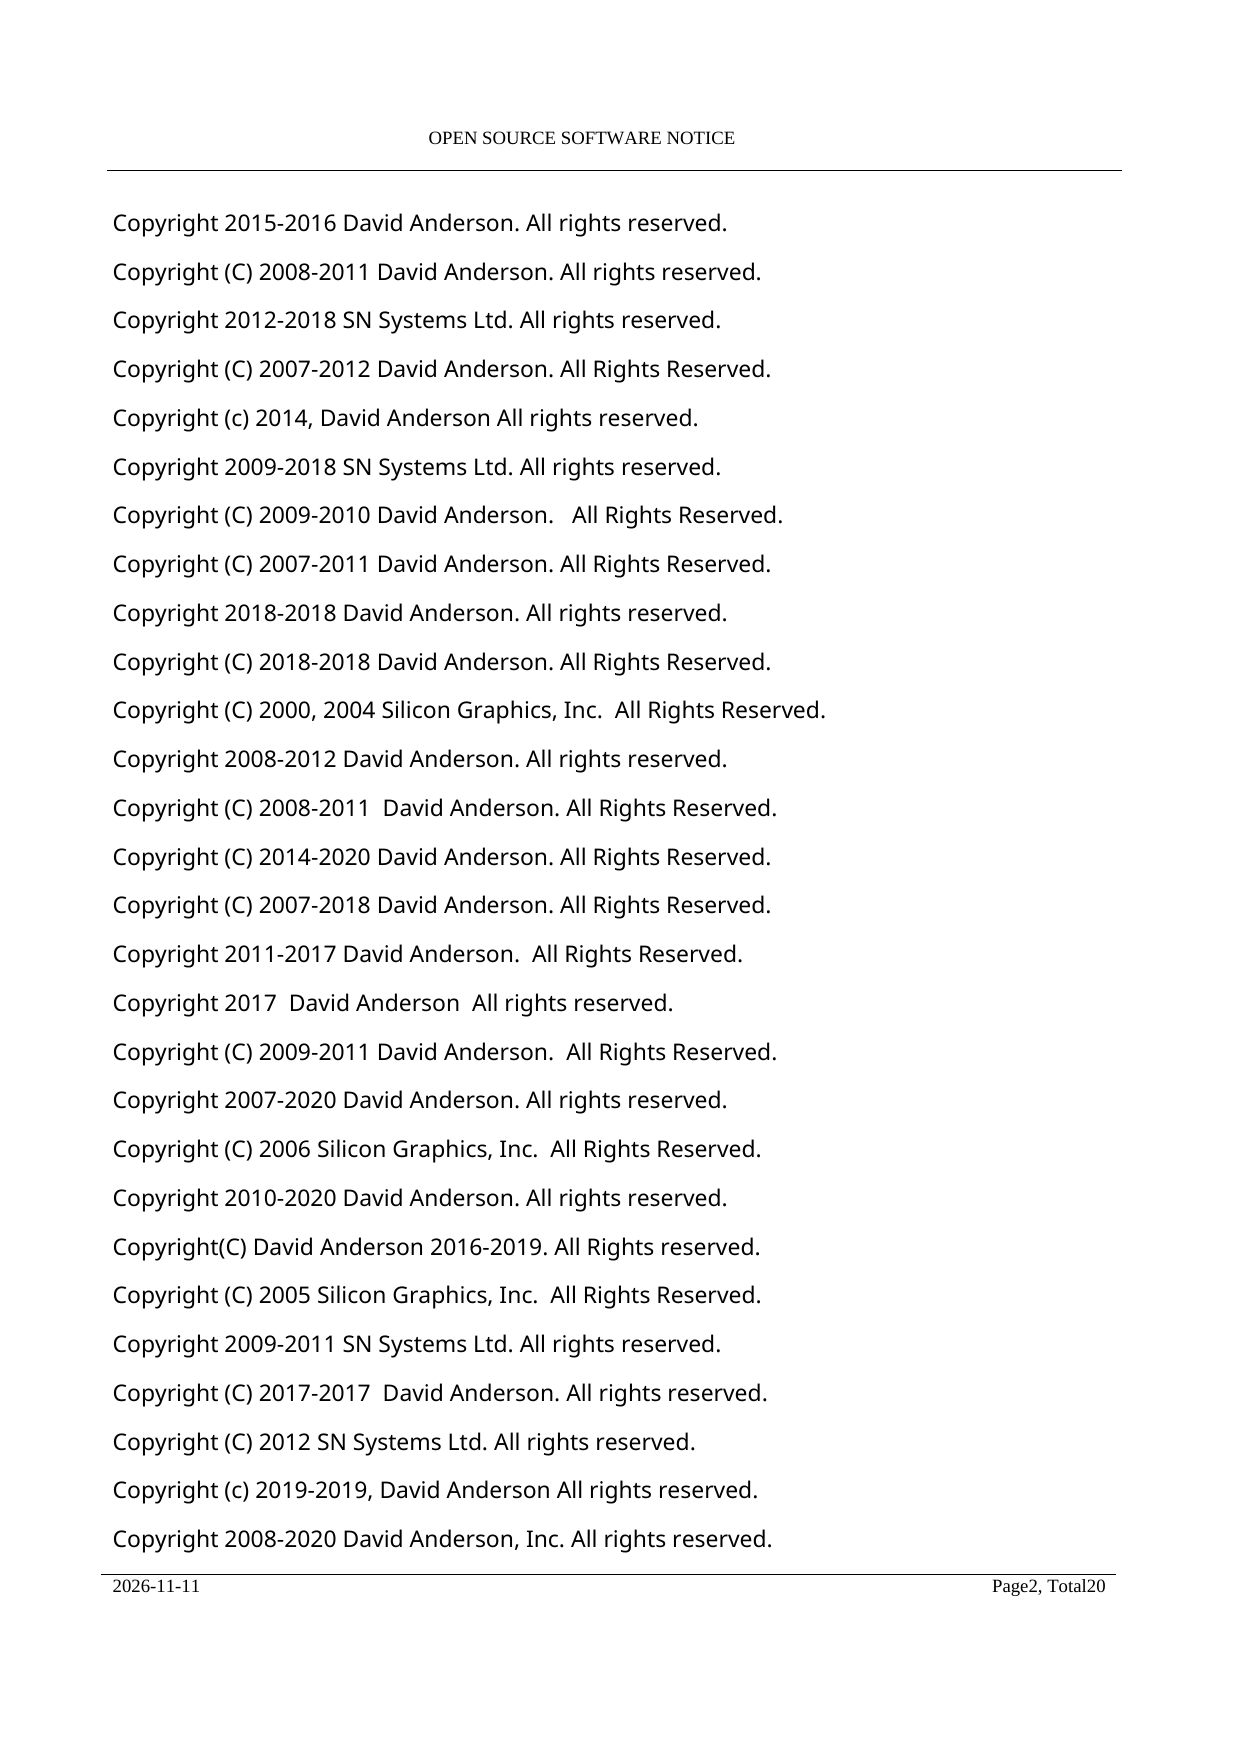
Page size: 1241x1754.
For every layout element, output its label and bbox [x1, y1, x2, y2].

text [112, 206, 1128, 1555]
